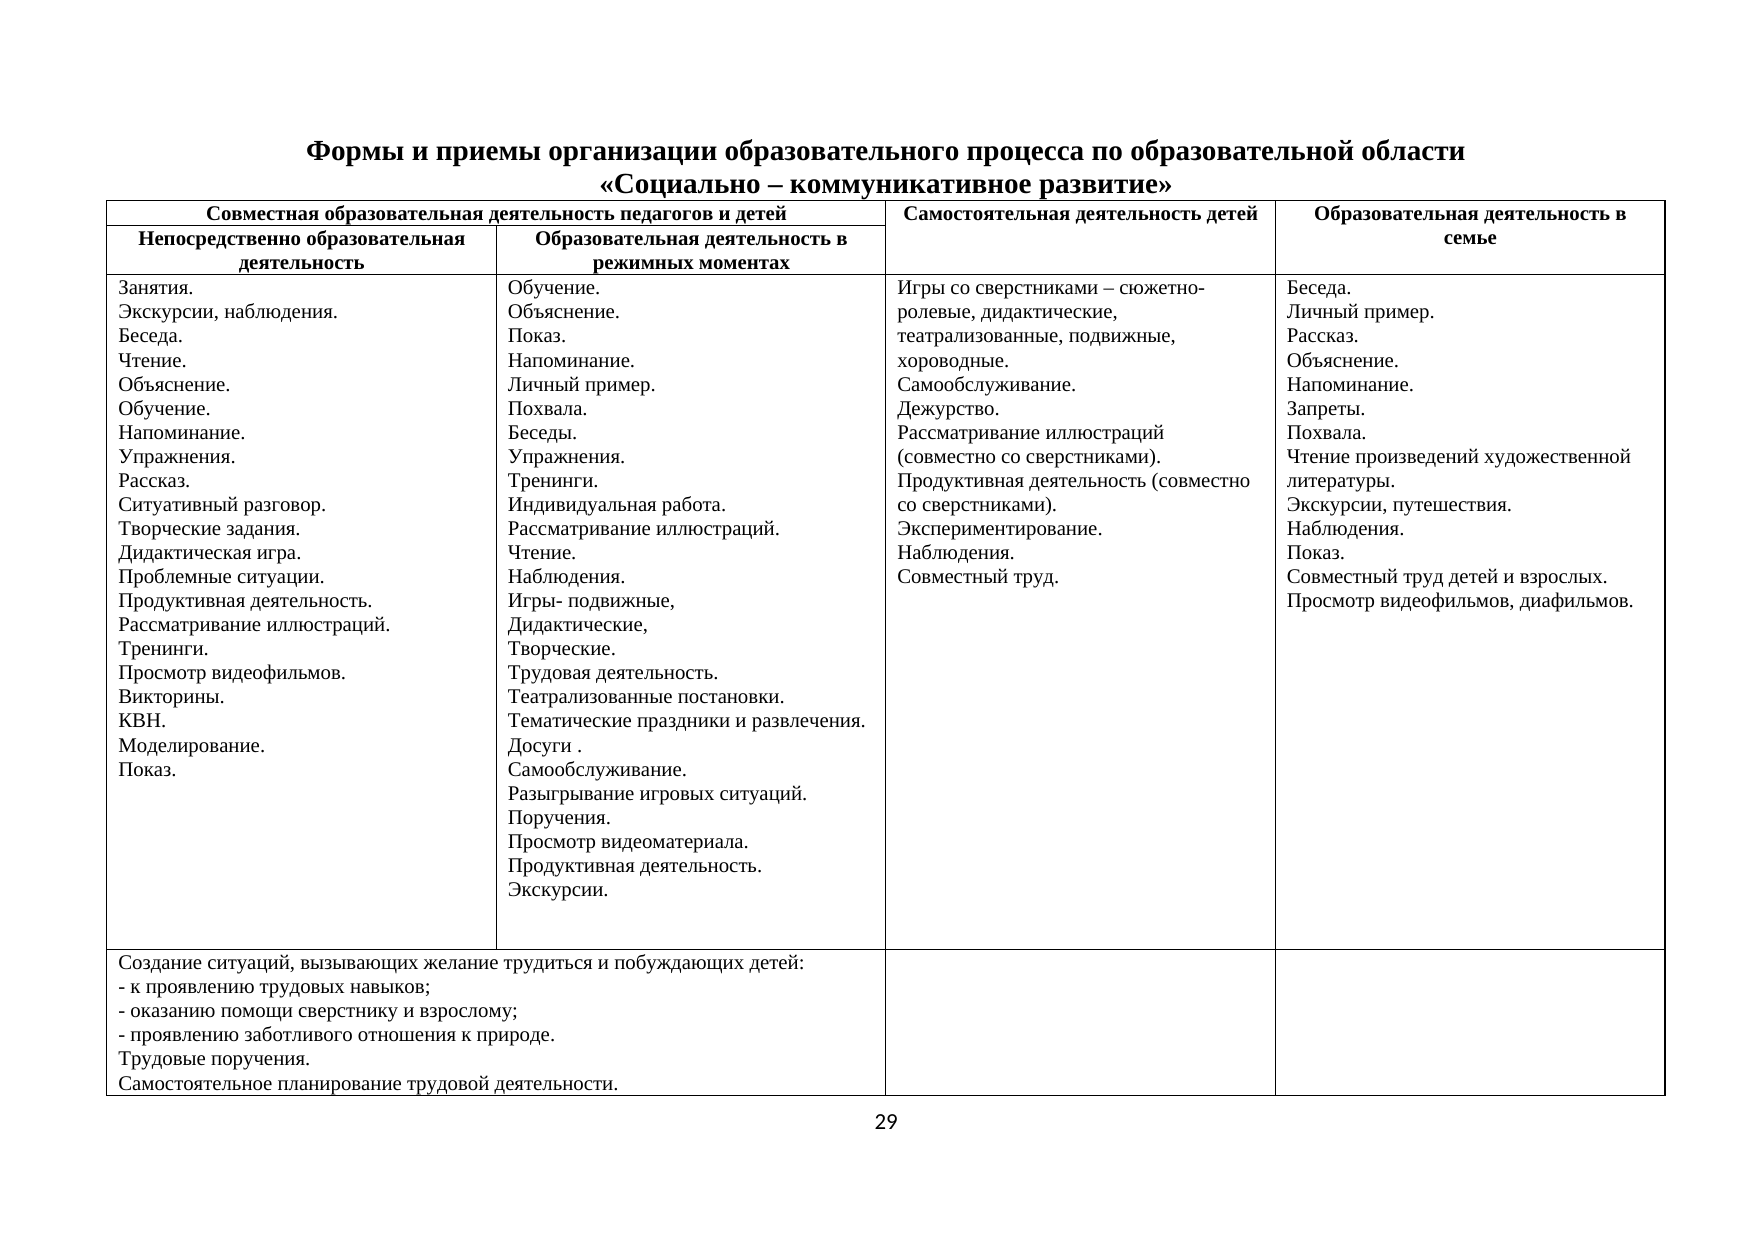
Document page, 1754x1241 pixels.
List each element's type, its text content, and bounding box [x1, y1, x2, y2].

table_cell Обучение. Объяснение. Показ. Напоминание. Личный пример. Похвала. Беседы. Упражнения. Тренинги. Индивидуальная работа. Рассматривание иллюстраций. Чтение. Наблюдения. Игры- подвижные, Дидактические, Творческие. Трудовая деятельность. Театрализованные постановки. Тематические праздники и развлечения. Досуги . Самообслуживание. Разыгрывание игровых ситуаций. Поручения. Просмотр видеоматериала. Продуктивная деятельность. Экскурсии. [497, 275, 885, 949]
table_cell Занятия. Экскурсии, наблюдения. Беседа. Чтение. Объяснение. Обучение. Напоминание. Упражнения. Рассказ. Ситуативный разговор. Творческие задания. Дидактическая игра. Проблемные ситуации. Продуктивная деятельность. Рассматривание иллюстраций. Тренинги. Просмотр видеофильмов. Викторины. КВН. Моделирование. Показ. [107, 275, 496, 949]
table_header Самостоятельная деятельность детей [886, 201, 1275, 274]
table_cell Беседа. Личный пример. Рассказ. Объяснение. Напоминание. Запреты. Похвала. Чтение произведений художественной литературы. Экскурсии, путешествия. Наблюдения. Показ. Совместный труд детей и взрослых. Просмотр видеофильмов, диафильмов. [1276, 275, 1664, 949]
text «Социально – коммуникативное развитие» [118, 166, 1654, 200]
table_header Образовательная деятельность в семье [1276, 201, 1664, 274]
table_header Совместная образовательная деятельность педагогов и детей [107, 201, 885, 225]
text Формы и приемы организации образовательного процесса по образовательной области [118, 133, 1654, 166]
table_cell [886, 950, 1275, 1094]
table_cell Непосредственно образовательная деятельность [107, 226, 496, 274]
table_cell Образовательная деятельность в режимных моментах [497, 226, 885, 274]
table_cell Игры со сверстниками – сюжетно-ролевые, дидактические, театрализованные, подвижные, хороводные. Самообслуживание. Дежурство. Рассматривание иллюстраций (совместно со сверстниками). Продуктивная деятельность (совместно со сверстниками). Экспериментирование. Наблюдения. Совместный труд. [886, 275, 1275, 949]
table_cell [1276, 950, 1664, 1094]
table_cell Создание ситуаций, вызывающих желание трудиться и побуждающих детей: - к проявлению трудовых навыков; - оказанию помощи сверстнику и взрослому; - проявлению заботливого отношения к природе. Трудовые поручения. Самостоятельное планирование трудовой деятельности. [107, 950, 885, 1094]
